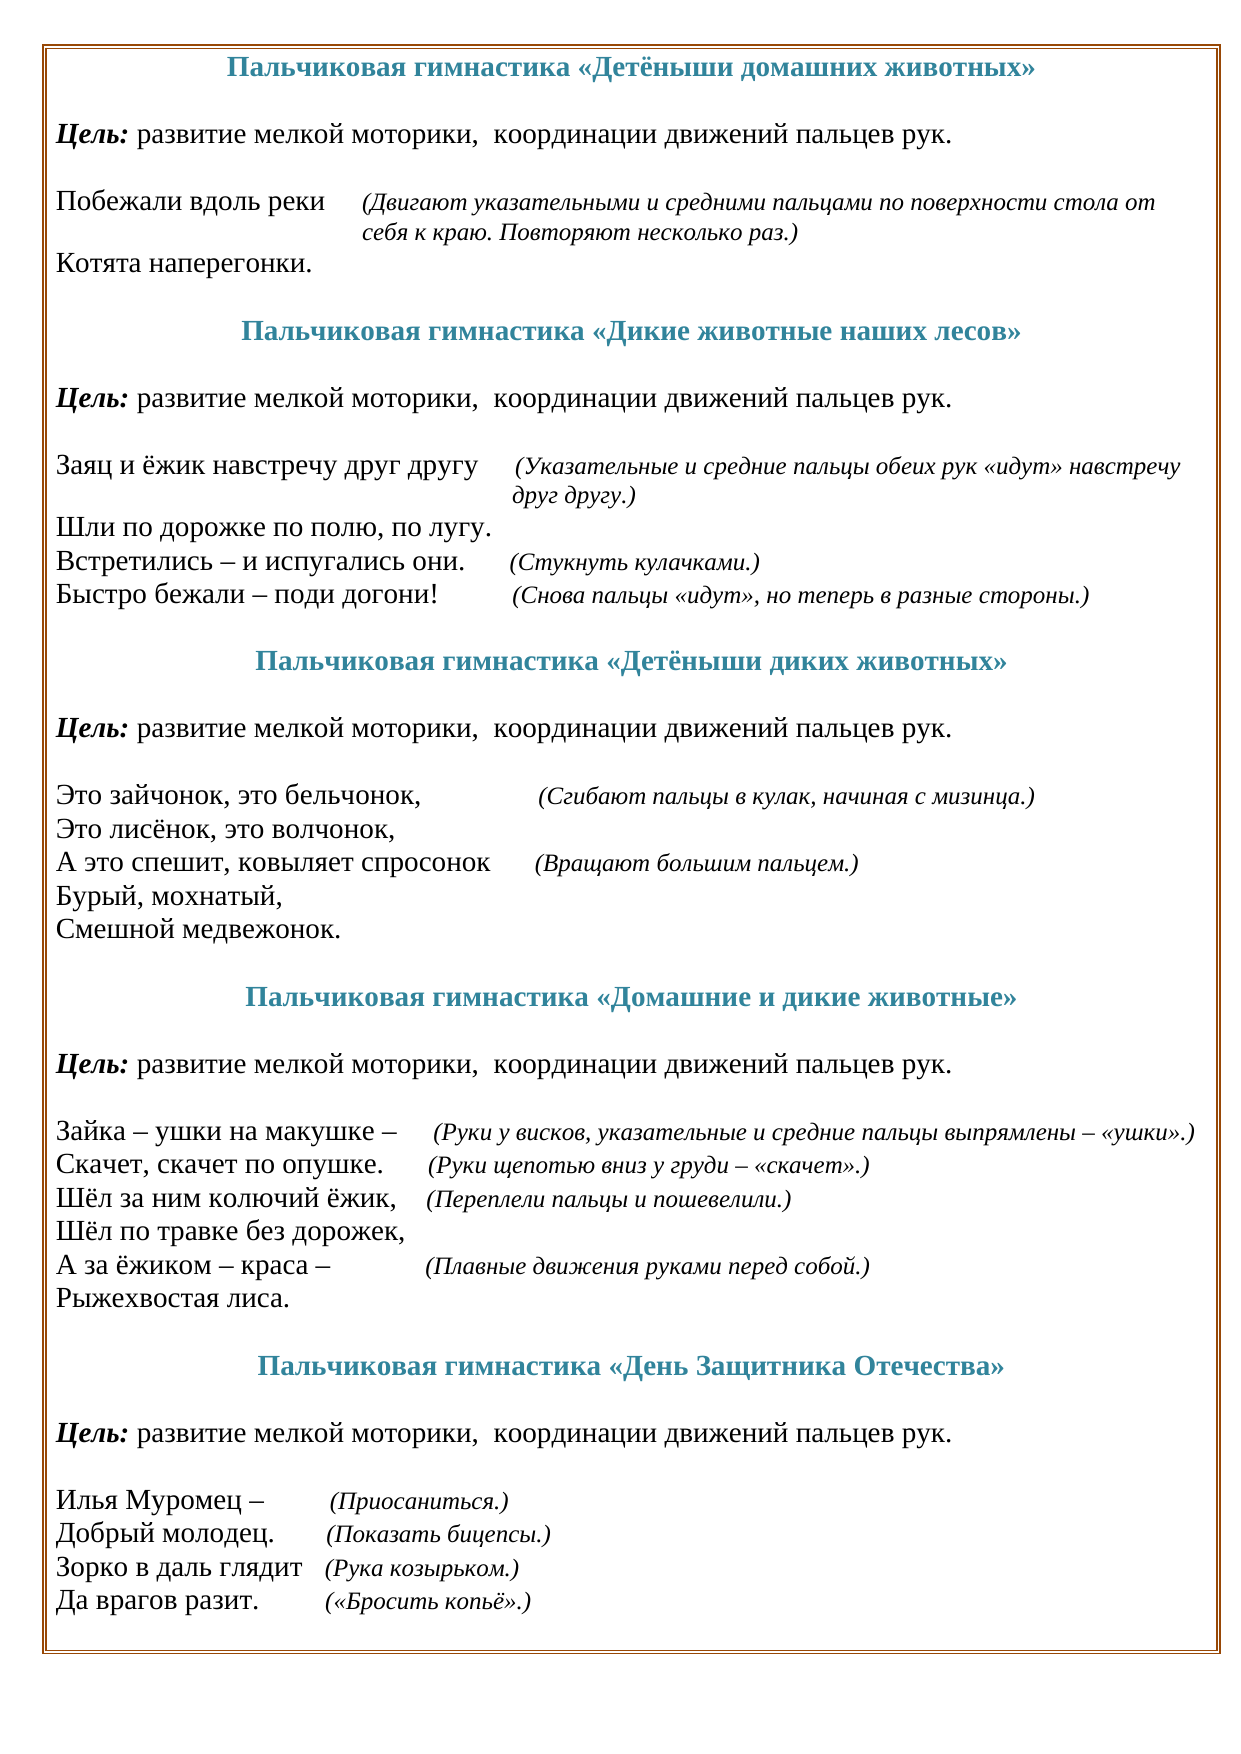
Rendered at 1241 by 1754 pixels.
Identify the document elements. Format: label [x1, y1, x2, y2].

table_header [47, 49, 1216, 1649]
